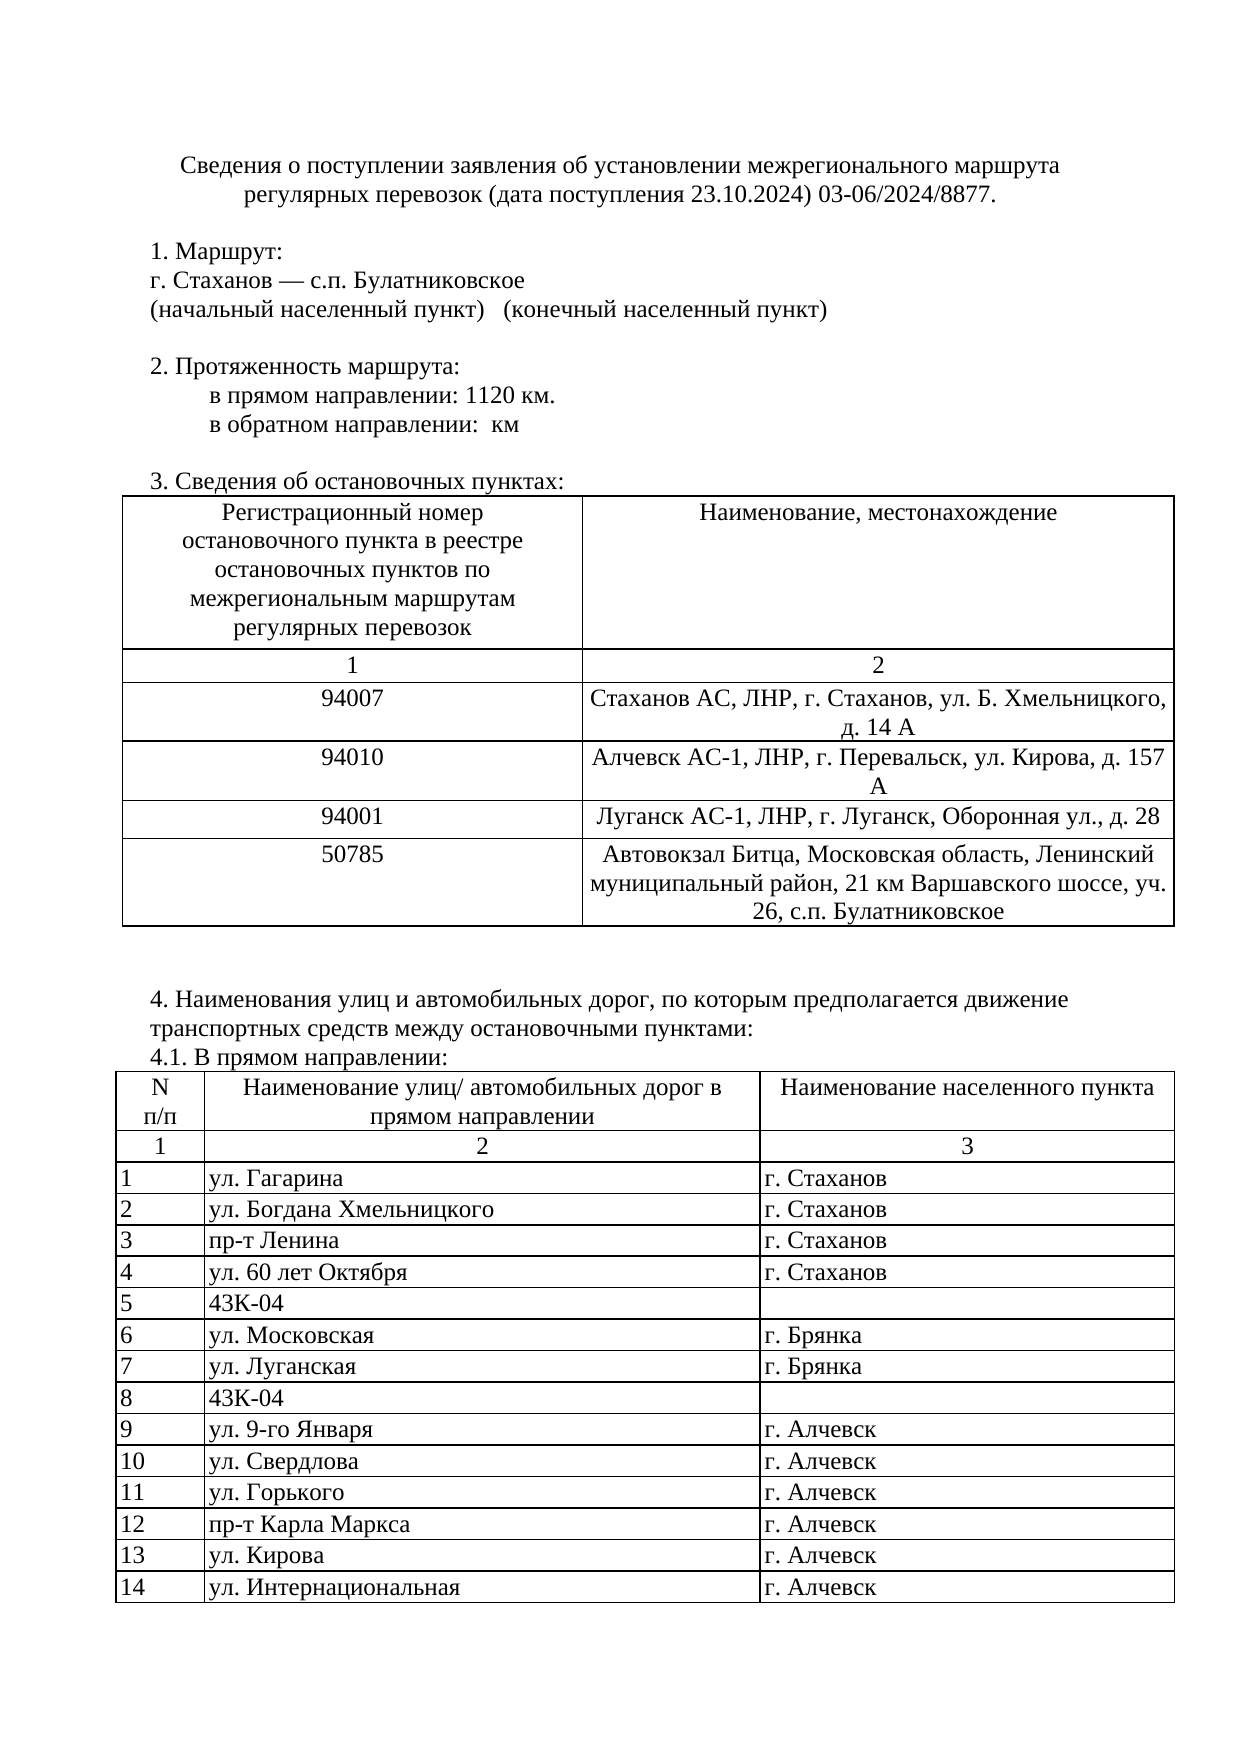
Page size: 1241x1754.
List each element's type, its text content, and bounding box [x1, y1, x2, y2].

table_cell Луганск АС-1, ЛНР, г. Луганск, Оборонная ул., д. 28 [583, 801, 1173, 837]
text 4. Наименования улиц и автомобильных дорог, по которым предполагается движение транспортных средств между остановочными пунктами: [150, 984, 1090, 1042]
table_cell 94010 [123, 742, 582, 799]
table_cell г. Стаханов [761, 1194, 1174, 1224]
table_cell ул. 60 лет Октября [205, 1257, 759, 1287]
text в прямом направлении: 1120 км. [150, 380, 1090, 409]
table_cell 1 [117, 1163, 204, 1192]
table_cell 7 [117, 1351, 204, 1381]
table_cell Автовокзал Битца, Московская область, Ленинский муниципальный район, 21 км Варшавского шоссе, уч. 26, с.п. Булатниковское [583, 839, 1173, 925]
table_cell г. Брянка [761, 1320, 1174, 1350]
table_cell ул. Свердлова [205, 1446, 759, 1476]
table_cell 4 [117, 1257, 204, 1287]
table_cell ул. Горького [205, 1477, 759, 1507]
table_cell г. Алчевск [761, 1477, 1174, 1507]
table_cell Алчевск АС-1, ЛНР, г. Перевальск, ул. Кирова, д. 157 А [583, 742, 1173, 799]
table_cell 94001 [123, 801, 582, 837]
table_cell пр-т Ленина [205, 1226, 759, 1255]
table_cell 3 [117, 1226, 204, 1255]
text Сведения о поступлении заявления об установлении межрегионального маршрута регулярных перевозок (дата поступления 23.10.2024) 03-06/2024/8877. [150, 150, 1090, 207]
table_cell г. Стаханов [761, 1257, 1174, 1287]
table_cell 11 [117, 1477, 204, 1507]
table_cell 1 [123, 650, 582, 681]
table_cell ул. Богдана Хмельницкого [205, 1194, 759, 1224]
table_cell г. Стаханов [761, 1226, 1174, 1255]
table_cell г. Брянка [761, 1351, 1174, 1381]
table_cell 10 [117, 1446, 204, 1476]
table_cell 2 [583, 650, 1173, 681]
table_cell ул. Московская [205, 1320, 759, 1350]
table_header Наименование, местонахождение [583, 497, 1173, 648]
table_cell 9 [117, 1414, 204, 1444]
table_cell 5 [117, 1288, 204, 1318]
table_cell Стаханов АС, ЛНР, г. Стаханов, ул. Б. Хмельницкого, д. 14 А [583, 683, 1173, 740]
text 3. Сведения об остановочных пунктах: [150, 466, 1090, 495]
table_header Наименование населенного пункта [761, 1072, 1174, 1129]
table_cell 6 [117, 1320, 204, 1350]
table_cell ул. Интернациональная [205, 1572, 759, 1601]
table_cell 50785 [123, 839, 582, 925]
table_cell ул. Кирова [205, 1540, 759, 1570]
table_cell г. Алчевск [761, 1572, 1174, 1601]
table_cell г. Алчевск [761, 1509, 1174, 1538]
table_cell ул. 9-го Января [205, 1414, 759, 1444]
table_cell 1 [117, 1131, 204, 1161]
table_cell 12 [117, 1509, 204, 1538]
table_header N п/п [117, 1072, 204, 1129]
table_cell 13 [117, 1540, 204, 1570]
table_cell г. Алчевск [761, 1540, 1174, 1570]
table_cell 3 [761, 1131, 1174, 1161]
table_cell 2 [205, 1131, 759, 1161]
text 2. Протяженность маршрута: [150, 351, 1090, 380]
table_cell пр-т Карла Маркса [205, 1509, 759, 1538]
text (начальный населенный пункт) (конечный населенный пункт) [150, 294, 1090, 322]
table_header Регистрационный номер остановочного пункта в реестре остановочных пунктов по межрегиональным маршрутам регулярных перевозок [123, 497, 582, 648]
text 4.1. В прямом направлении: [150, 1042, 1090, 1071]
table_cell 14 [117, 1572, 204, 1601]
table_cell 43К-04 [205, 1383, 759, 1413]
table_cell г. Алчевск [761, 1446, 1174, 1476]
table_cell 94007 [123, 683, 582, 740]
table_cell 43К-04 [205, 1288, 759, 1318]
text г. Стаханов — с.п. Булатниковское [150, 265, 1090, 294]
table_cell [761, 1288, 1174, 1318]
table_header Наименование улиц/ автомобильных дорог в прямом направлении [205, 1072, 759, 1129]
table_cell ул. Луганская [205, 1351, 759, 1381]
table_cell 8 [117, 1383, 204, 1413]
text в обратном направлении: км [150, 409, 1090, 437]
table_cell г. Стаханов [761, 1163, 1174, 1192]
table_cell [761, 1383, 1174, 1413]
text 1. Маршрут: [150, 236, 1090, 265]
table_cell ул. Гагарина [205, 1163, 759, 1192]
table_cell 2 [117, 1194, 204, 1224]
table_cell г. Алчевск [761, 1414, 1174, 1444]
